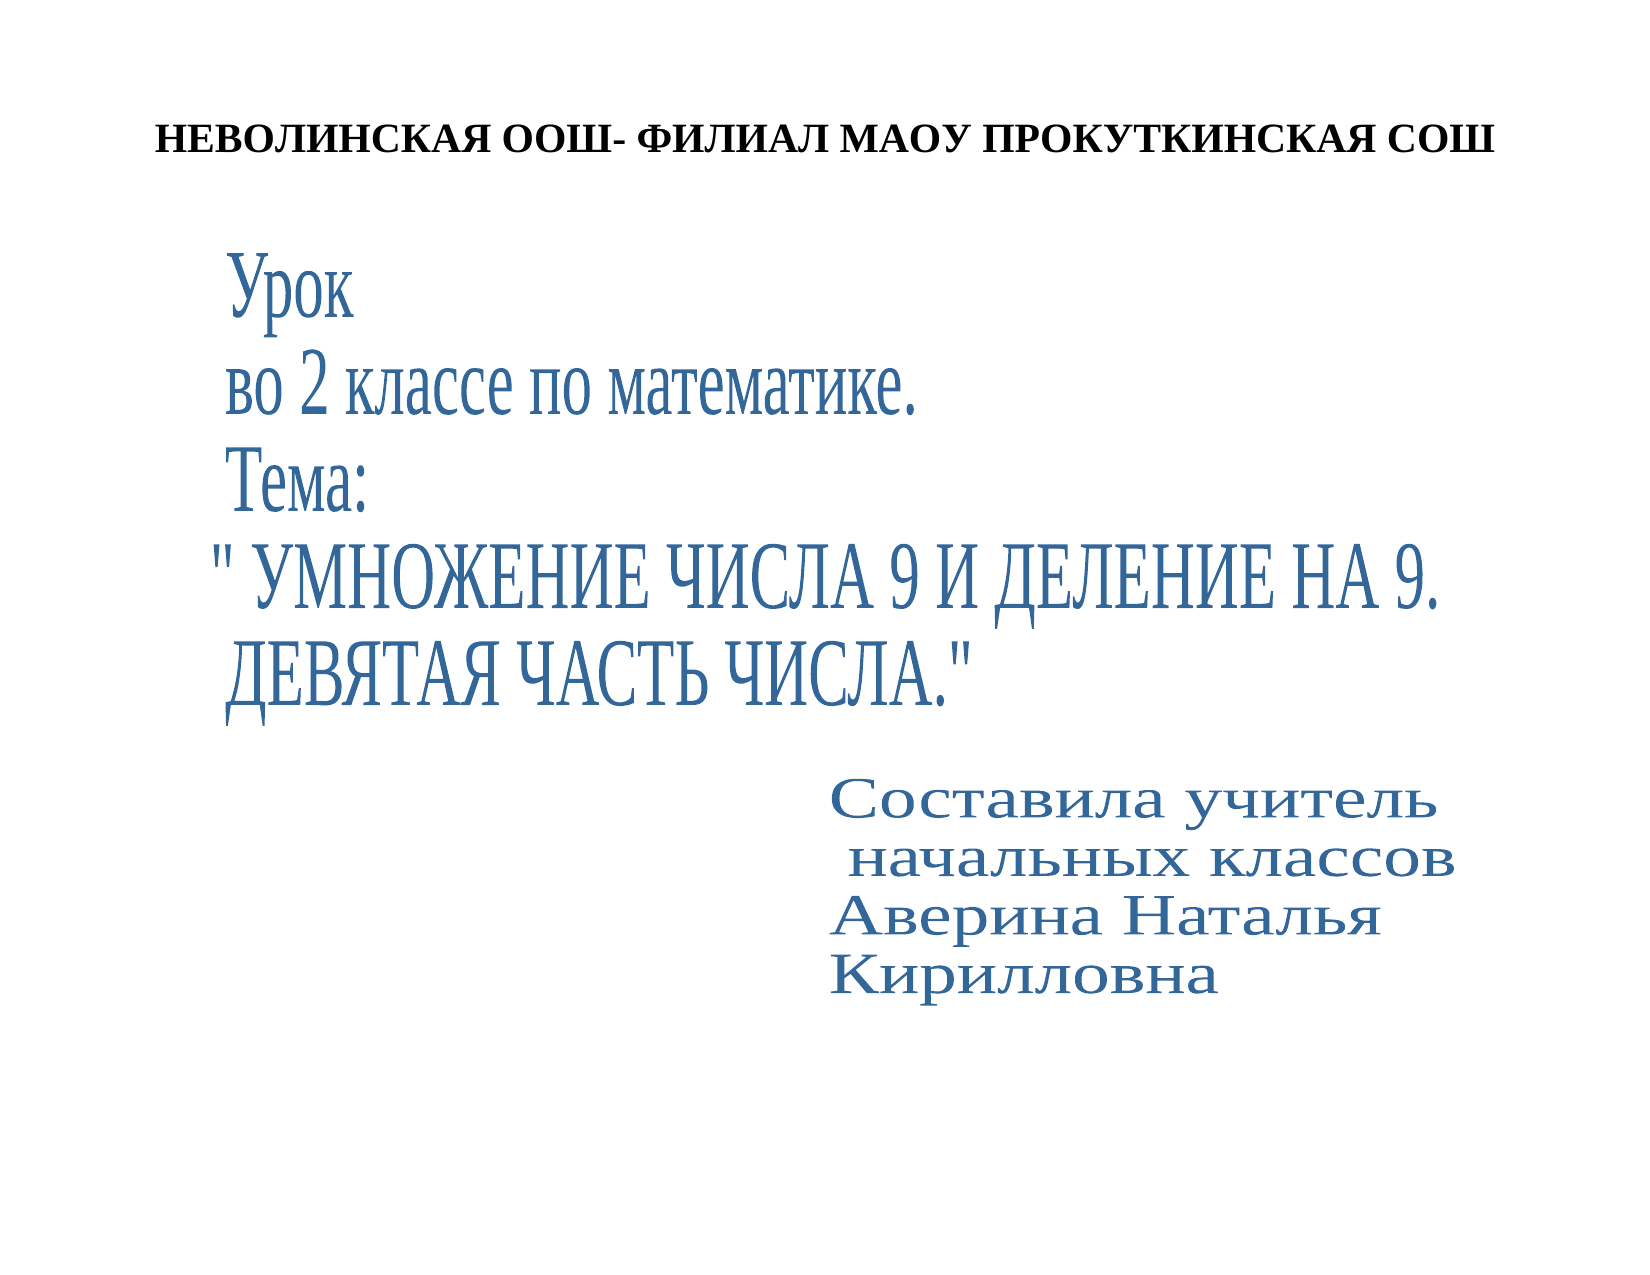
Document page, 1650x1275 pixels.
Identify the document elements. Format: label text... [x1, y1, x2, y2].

text нЕВОЛИНСКАЯ ООШ- ФИЛИАЛ МАОУ пРОКУТКИНСКАЯ СОШ [118, 114, 1532, 162]
